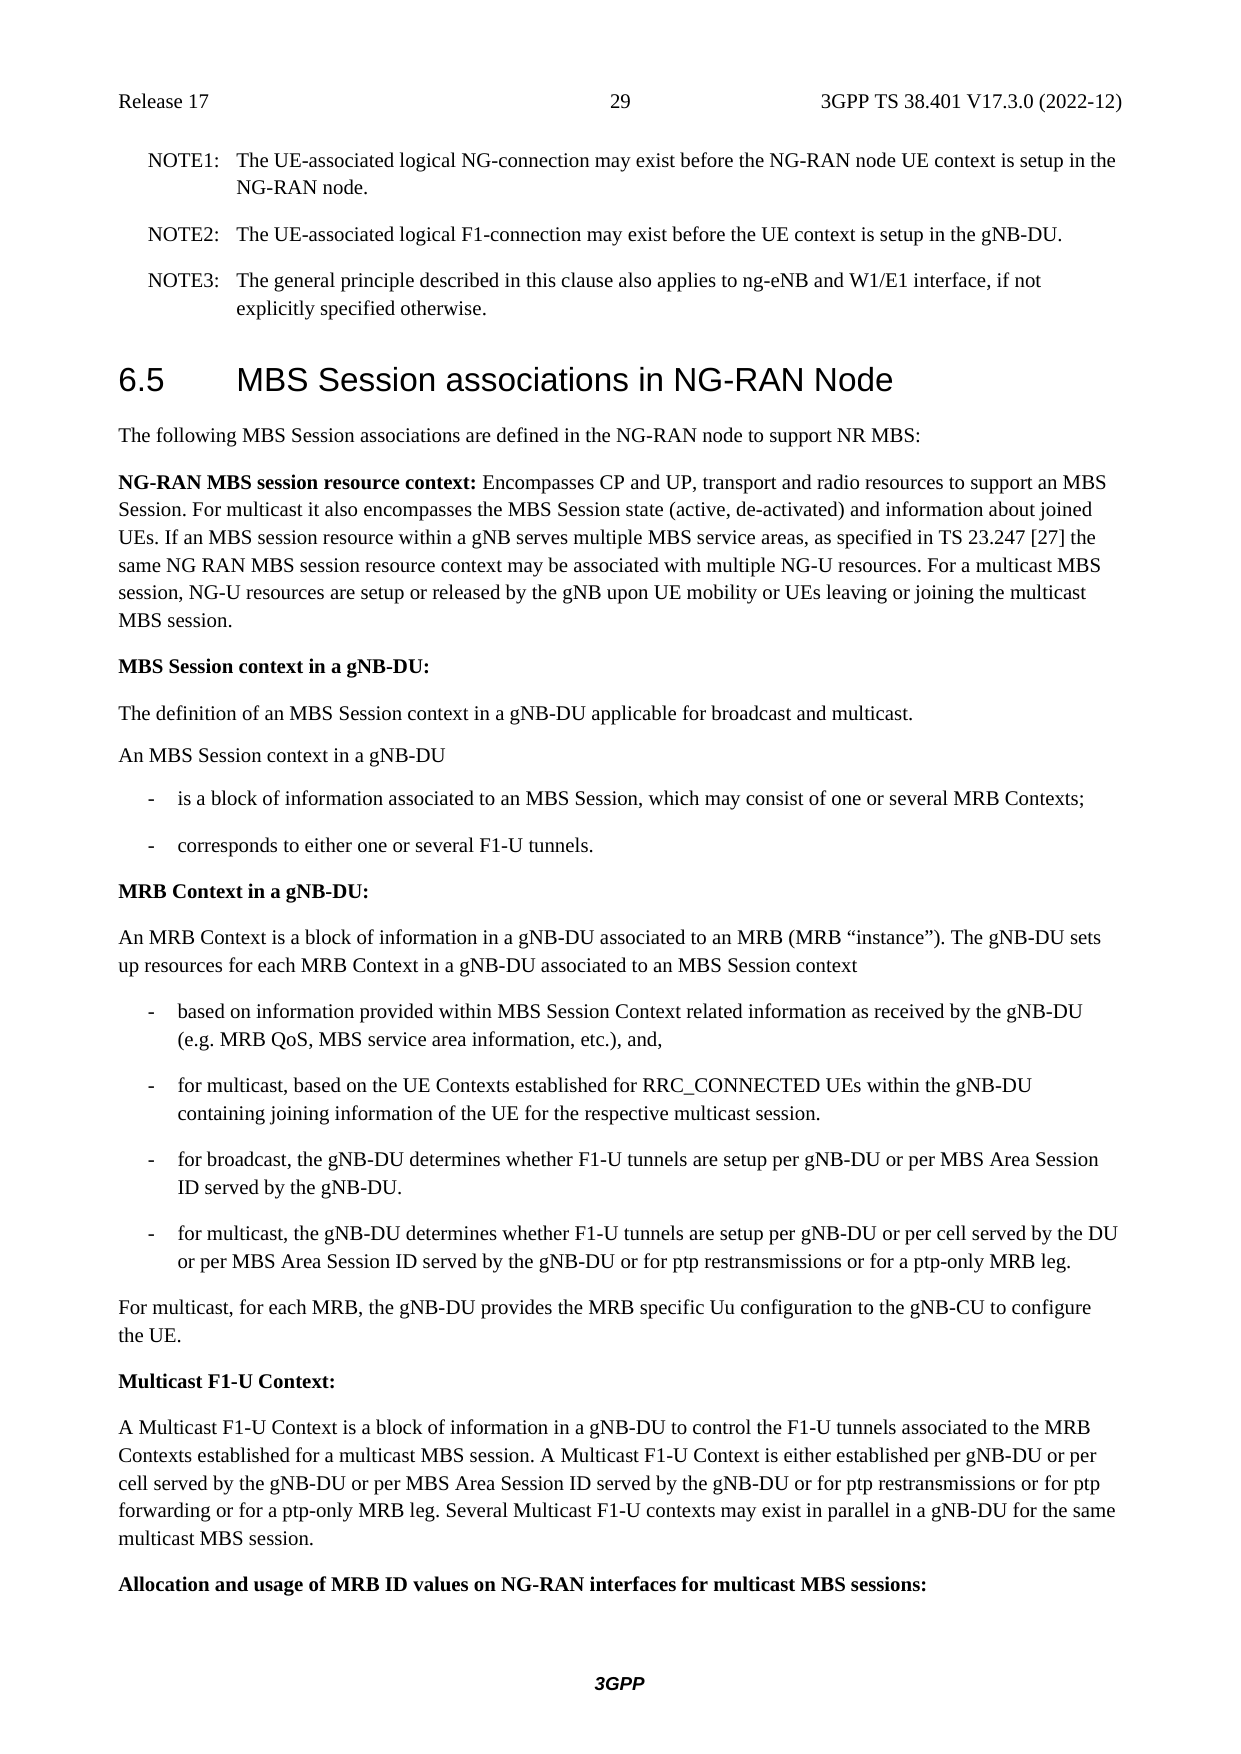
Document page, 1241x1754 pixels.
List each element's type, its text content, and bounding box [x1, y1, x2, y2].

text An MRB Context is a block of information in a gNB-DU associated to an MRB (MRB “instance”). The gNB-DU sets up resources for each MRB Context in a gNB-DU associated to an MBS Session context [118, 925, 1122, 977]
text An MBS Session context in a gNB-DU [118, 743, 1122, 767]
text NG-RAN MBS session resource context: Encompasses CP and UP, transport and radio resources to support an MBS Session. For multicast it also encompasses the MBS Session state (active, de-activated) and information about joined UEs. If an MBS session resource within a gNB serves multiple MBS service areas, as specified in TS 23.247 [27] the same NG RAN MBS session resource context may be associated with multiple NG-U resources. For a multicast MBS session, NG-U resources are setup or released by the gNB upon UE mobility or UEs leaving or joining the multicast MBS session. [118, 470, 1122, 632]
text Multicast F1-U Context: [118, 1369, 1122, 1393]
text - for broadcast, the gNB-DU determines whether F1-U tunnels are setup per gNB-DU or per MBS Area Session ID served by the gNB-DU. [148, 1147, 1122, 1199]
text MRB Context in a gNB-DU: [118, 879, 1122, 903]
text NOTE2: The UE-associated logical F1-connection may exist before the UE context is setup in the gNB-DU. [148, 221, 1122, 246]
text NOTE3: The general principle described in this clause also applies to ng-eNB and W1/E1 interface, if not explicitly specified otherwise. [148, 268, 1122, 319]
text - is a block of information associated to an MBS Session, which may consist of one or several MRB Contexts; [148, 786, 1122, 810]
text - based on information provided within MBS Session Context related information as received by the gNB-DU (e.g. MRB QoS, MBS service area information, etc.), and, [148, 999, 1122, 1051]
subtitle 6.5 MBS Session associations in NG-RAN Node [118, 361, 1122, 399]
text For multicast, for each MRB, the gNB-DU provides the MRB specific Uu configuration to the gNB-CU to configure the UE. [118, 1295, 1122, 1347]
text MBS Session context in a gNB-DU: [118, 654, 1122, 678]
text A Multicast F1-U Context is a block of information in a gNB-DU to control the F1-U tunnels associated to the MRB Contexts established for a multicast MBS session. A Multicast F1-U Context is either established per gNB-DU or per cell served by the gNB-DU or per MBS Area Session ID served by the gNB-DU or for ptp restransmissions or for ptp forwarding or for a ptp-only MRB leg. Several Multicast F1-U contexts may exist in parallel in a gNB-DU for the same multicast MBS session. [118, 1415, 1122, 1550]
text - for multicast, based on the UE Contexts established for RRC_CONNECTED UEs within the gNB-DU containing joining information of the UE for the respective multicast session. [148, 1073, 1122, 1125]
text - corresponds to either one or several F1-U tunnels. [148, 832, 1122, 857]
text Allocation and usage of MRB ID values on NG-RAN interfaces for multicast MBS sessions: [118, 1572, 1122, 1596]
text The definition of an MBS Session context in a gNB-DU applicable for broadcast and multicast. [118, 701, 1122, 724]
text The following MBS Session associations are defined in the NG-RAN node to support NR MBS: [118, 423, 1122, 447]
text - for multicast, the gNB-DU determines whether F1-U tunnels are setup per gNB-DU or per cell served by the DU or per MBS Area Session ID served by the gNB-DU or for ptp restransmissions or for a ptp-only MRB leg. [148, 1221, 1122, 1273]
text NOTE1: The UE-associated logical NG-connection may exist before the NG-RAN node UE context is setup in the NG-RAN node. [148, 147, 1122, 199]
